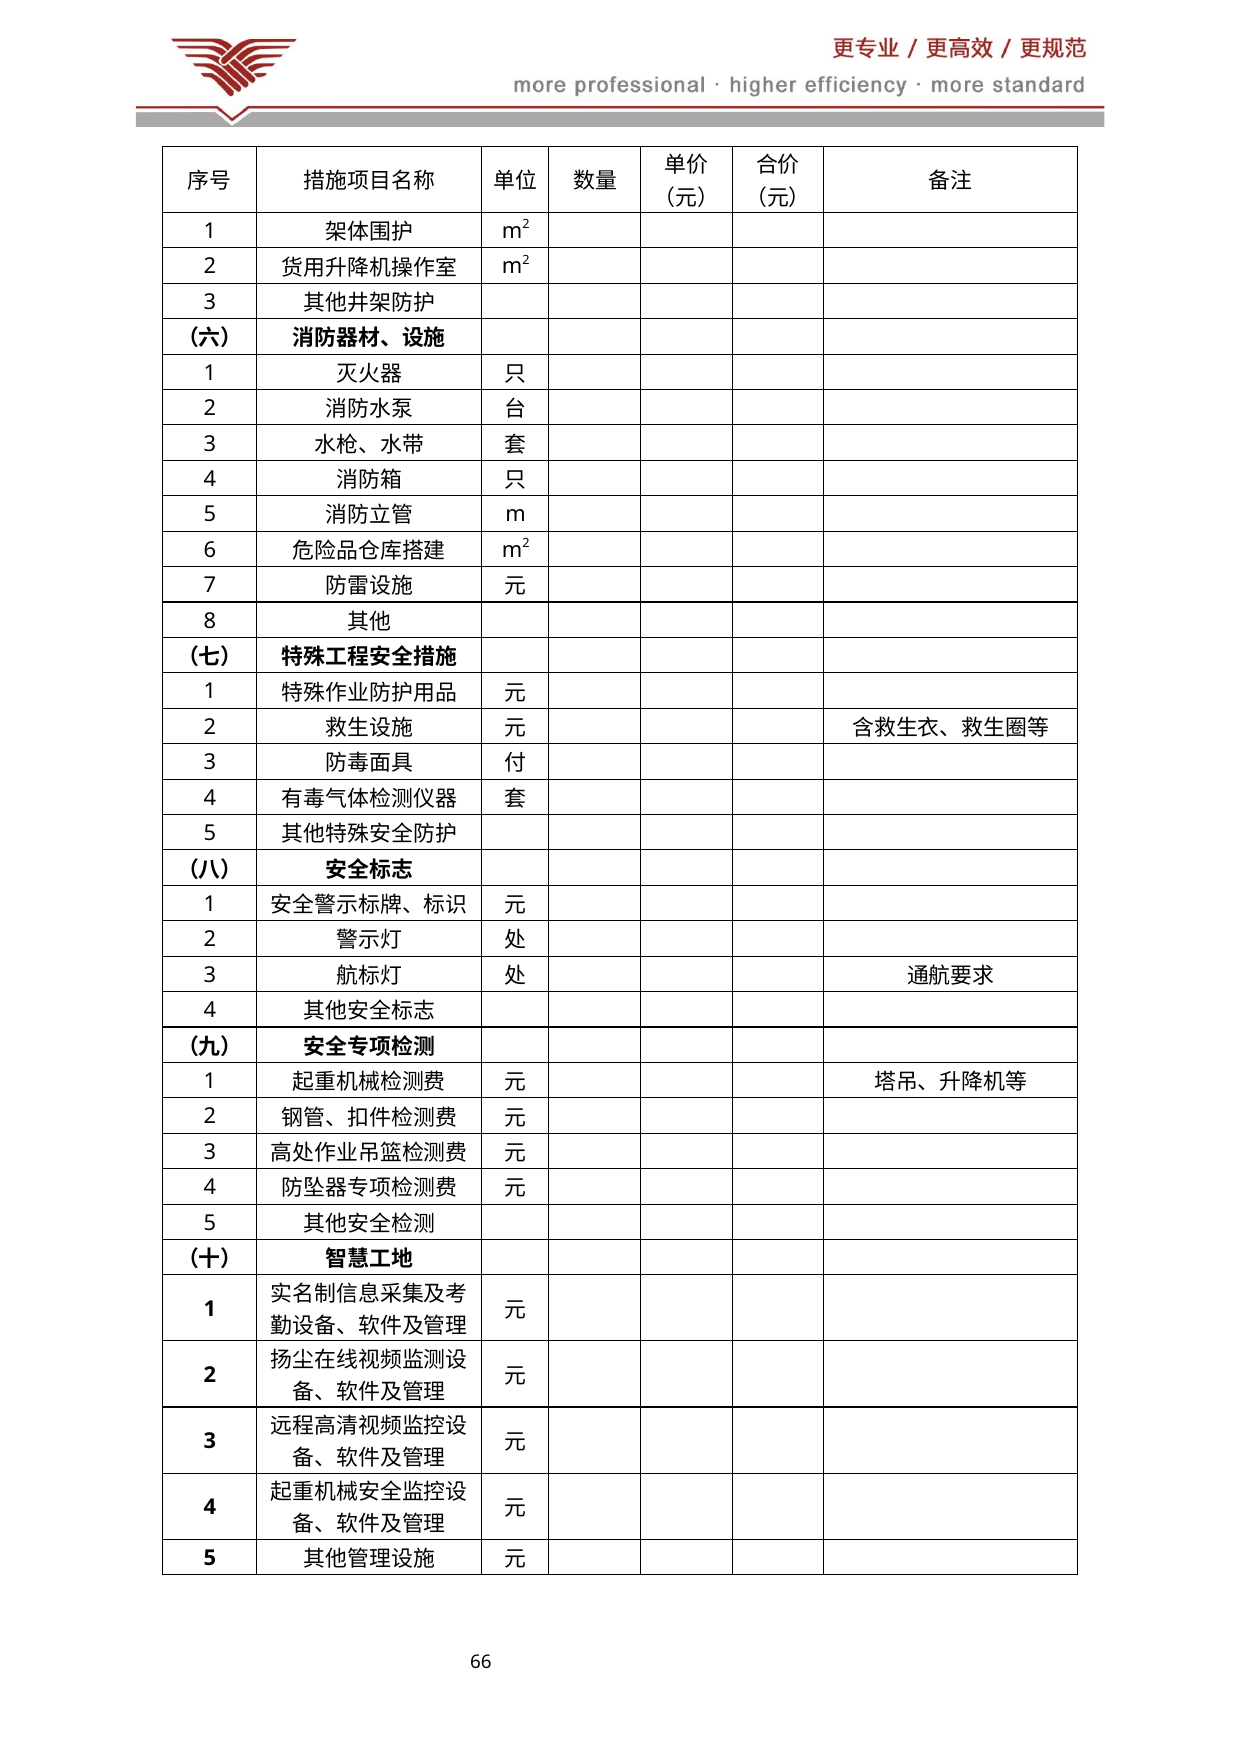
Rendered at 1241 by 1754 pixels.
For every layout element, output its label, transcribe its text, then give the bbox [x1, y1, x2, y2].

table_cell 4 [163, 992, 256, 1026]
table_cell [824, 1028, 1077, 1062]
table_cell [641, 673, 732, 708]
table_cell [733, 1169, 823, 1203]
table_cell [549, 886, 640, 920]
table_cell [824, 886, 1077, 920]
table_cell [641, 957, 732, 991]
table_cell （六） [163, 319, 256, 353]
table_cell [641, 780, 732, 814]
table_cell [641, 921, 732, 956]
table_header 单位 [482, 147, 548, 212]
table_cell [549, 957, 640, 991]
table_cell [482, 1240, 548, 1274]
table_cell （七） [163, 638, 256, 672]
table_cell 元 [482, 1063, 548, 1097]
table_cell [824, 744, 1077, 778]
table_cell 1 [163, 355, 256, 389]
table_cell [733, 603, 823, 637]
table_cell 元 [482, 1341, 548, 1406]
table_cell [733, 284, 823, 318]
table_cell [549, 213, 640, 247]
table_cell 套 [482, 780, 548, 814]
table_cell [549, 1063, 640, 1097]
table_cell [549, 603, 640, 637]
table_cell 处 [482, 957, 548, 991]
table_cell m2 [482, 532, 548, 566]
table_cell 2 [163, 248, 256, 283]
table_cell 元 [482, 673, 548, 708]
table_cell [641, 390, 732, 424]
table_cell [549, 673, 640, 708]
table_cell [824, 1098, 1077, 1133]
table_cell [824, 780, 1077, 814]
table_cell [733, 1205, 823, 1239]
table_cell [549, 355, 640, 389]
table_cell [641, 603, 732, 637]
table_cell 2 [163, 709, 256, 743]
table_cell [824, 284, 1077, 318]
table_cell 救生设施 [257, 709, 481, 743]
table_cell [824, 532, 1077, 566]
table_cell 航标灯 [257, 957, 481, 991]
table_cell [733, 780, 823, 814]
table_cell [549, 744, 640, 778]
table_cell 元 [482, 709, 548, 743]
table_cell 4 [163, 780, 256, 814]
table_cell 水枪、水带 [257, 425, 481, 460]
table_cell 8 [163, 603, 256, 637]
table_cell 元 [482, 1169, 548, 1203]
table_cell [641, 1275, 732, 1340]
table_cell 1 [163, 1063, 256, 1097]
table_cell 2 [163, 1098, 256, 1133]
table_cell 只 [482, 355, 548, 389]
table_cell [549, 1540, 640, 1574]
table_cell [824, 461, 1077, 495]
table_cell [549, 284, 640, 318]
table_cell [733, 1341, 823, 1406]
table_cell [641, 213, 732, 247]
table_cell [549, 425, 640, 460]
table_cell [824, 1341, 1077, 1406]
table_cell [641, 1063, 732, 1097]
table_cell 防雷设施 [257, 567, 481, 601]
table_cell [733, 709, 823, 743]
table_cell 1 [163, 886, 256, 920]
table_cell 其他管理设施 [257, 1540, 481, 1574]
table_cell 3 [163, 1134, 256, 1168]
table_cell [549, 567, 640, 601]
table_header 合价（元） [733, 147, 823, 212]
table_cell 危险品仓库搭建 [257, 532, 481, 566]
table_cell 安全标志 [257, 850, 481, 885]
table_cell [549, 1098, 640, 1133]
table_cell 1 [163, 1275, 256, 1340]
table_cell [733, 1540, 823, 1574]
table_cell [549, 532, 640, 566]
table_cell [733, 390, 823, 424]
table_cell [482, 815, 548, 849]
table_cell [641, 248, 732, 283]
table_cell [549, 1169, 640, 1203]
table_cell 5 [163, 1540, 256, 1574]
table_cell [549, 390, 640, 424]
table_cell [641, 1408, 732, 1472]
table_cell 起重机械检测费 [257, 1063, 481, 1097]
table_cell [641, 638, 732, 672]
table_cell [482, 319, 548, 353]
table_cell [733, 355, 823, 389]
table_cell 4 [163, 461, 256, 495]
table_cell 只 [482, 461, 548, 495]
table_cell 套 [482, 425, 548, 460]
table_cell [824, 815, 1077, 849]
table_cell [733, 425, 823, 460]
table_cell [824, 1169, 1077, 1203]
table_cell 含救生衣、救生圈等 [824, 709, 1077, 743]
table_cell [549, 850, 640, 885]
table_cell [641, 1205, 732, 1239]
table_cell 智慧工地 [257, 1240, 481, 1274]
table_cell 元 [482, 1474, 548, 1538]
table_cell 2 [163, 390, 256, 424]
table_cell [733, 1408, 823, 1472]
table_cell [733, 1134, 823, 1168]
table_cell [733, 1474, 823, 1538]
table_header 序号 [163, 147, 256, 212]
table_cell [824, 1408, 1077, 1472]
table_cell 起重机械安全监控设备、软件及管理 [257, 1474, 481, 1538]
table_cell [641, 425, 732, 460]
table_cell [641, 496, 732, 531]
table_cell 通航要求 [824, 957, 1077, 991]
table_cell （九） [163, 1028, 256, 1062]
table_cell [824, 638, 1077, 672]
table_cell [549, 780, 640, 814]
table_cell 安全专项检测 [257, 1028, 481, 1062]
table_cell 其他井架防护 [257, 284, 481, 318]
table_cell 元 [482, 1540, 548, 1574]
table_cell [824, 1540, 1077, 1574]
table_cell 特殊作业防护用品 [257, 673, 481, 708]
table_cell [733, 532, 823, 566]
table_cell [482, 850, 548, 885]
table_cell [824, 1474, 1077, 1538]
table_cell [824, 213, 1077, 247]
table_cell [824, 1205, 1077, 1239]
table_cell [641, 1098, 732, 1133]
table_header 措施项目名称 [257, 147, 481, 212]
table_cell [824, 673, 1077, 708]
table_cell 消防立管 [257, 496, 481, 531]
table_cell [549, 1341, 640, 1406]
table_cell [824, 603, 1077, 637]
table_cell [549, 1028, 640, 1062]
table_cell [641, 1341, 732, 1406]
table_cell [641, 709, 732, 743]
table_cell m2 [482, 248, 548, 283]
table_cell 4 [163, 1169, 256, 1203]
table_cell 防坠器专项检测费 [257, 1169, 481, 1203]
table_header 数量 [549, 147, 640, 212]
table_cell [549, 1408, 640, 1472]
table_cell 元 [482, 1408, 548, 1472]
table_cell 消防水泵 [257, 390, 481, 424]
table_cell [824, 248, 1077, 283]
table_cell [641, 567, 732, 601]
table_cell [733, 248, 823, 283]
table_cell [482, 638, 548, 672]
table_cell [549, 638, 640, 672]
table_cell [482, 992, 548, 1026]
table_cell 有毒气体检测仪器 [257, 780, 481, 814]
table_cell 远程高清视频监控设备、软件及管理 [257, 1408, 481, 1472]
picture [135, 14, 1105, 127]
table_cell [549, 709, 640, 743]
table_cell [733, 1240, 823, 1274]
table_cell [641, 992, 732, 1026]
table_cell [824, 496, 1077, 531]
table_cell [641, 1540, 732, 1574]
table_cell 4 [163, 1474, 256, 1538]
table_cell [733, 850, 823, 885]
table_cell [733, 213, 823, 247]
table_cell 警示灯 [257, 921, 481, 956]
table_cell 1 [163, 673, 256, 708]
table_cell 处 [482, 921, 548, 956]
table_cell [641, 319, 732, 353]
table_cell [549, 992, 640, 1026]
table_cell [549, 1240, 640, 1274]
table_cell [733, 1098, 823, 1133]
table_cell [733, 1028, 823, 1062]
table_cell [733, 1063, 823, 1097]
table_cell [733, 673, 823, 708]
table_cell [641, 1028, 732, 1062]
table_cell 消防箱 [257, 461, 481, 495]
table_cell [641, 1474, 732, 1538]
table_cell [641, 284, 732, 318]
table_cell 台 [482, 390, 548, 424]
table_cell [549, 496, 640, 531]
table_cell [824, 1275, 1077, 1340]
table_cell 扬尘在线视频监测设备、软件及管理 [257, 1341, 481, 1406]
table_cell [482, 603, 548, 637]
table_cell [824, 921, 1077, 956]
table_cell [733, 638, 823, 672]
table_cell 6 [163, 532, 256, 566]
table_cell 其他特殊安全防护 [257, 815, 481, 849]
table_cell 1 [163, 213, 256, 247]
table_cell 货用升降机操作室 [257, 248, 481, 283]
table_cell 架体围护 [257, 213, 481, 247]
table_cell [733, 886, 823, 920]
table_cell 元 [482, 1098, 548, 1133]
table_cell [733, 815, 823, 849]
table_cell [549, 461, 640, 495]
table_cell [482, 1028, 548, 1062]
table_cell 3 [163, 957, 256, 991]
table_cell [641, 461, 732, 495]
table_cell [824, 425, 1077, 460]
table_cell [733, 744, 823, 778]
table_cell 3 [163, 1408, 256, 1472]
table_cell 7 [163, 567, 256, 601]
table_cell 元 [482, 1134, 548, 1168]
table_cell [733, 921, 823, 956]
table_cell 5 [163, 815, 256, 849]
table_cell 5 [163, 496, 256, 531]
table_cell [549, 248, 640, 283]
table_cell 其他安全标志 [257, 992, 481, 1026]
table_cell [641, 1169, 732, 1203]
table_cell [549, 815, 640, 849]
table_cell 2 [163, 921, 256, 956]
table_cell [641, 815, 732, 849]
table_cell 灭火器 [257, 355, 481, 389]
table_cell 2 [163, 1341, 256, 1406]
table_cell [733, 992, 823, 1026]
table_cell 3 [163, 744, 256, 778]
table_cell 元 [482, 1275, 548, 1340]
table_cell [482, 1205, 548, 1239]
table_cell [482, 284, 548, 318]
table_cell （十） [163, 1240, 256, 1274]
table_cell 其他安全检测 [257, 1205, 481, 1239]
table_cell 钢管、扣件检测费 [257, 1098, 481, 1133]
table_cell [641, 532, 732, 566]
table_cell 元 [482, 886, 548, 920]
table_cell m2 [482, 213, 548, 247]
table_cell 实名制信息采集及考勤设备、软件及管理 [257, 1275, 481, 1340]
table_cell [733, 461, 823, 495]
table_cell 3 [163, 425, 256, 460]
table_cell m [482, 496, 548, 531]
table_cell （八） [163, 850, 256, 885]
table_cell [733, 496, 823, 531]
table_cell 消防器材、设施 [257, 319, 481, 353]
table_cell [824, 850, 1077, 885]
table_cell 付 [482, 744, 548, 778]
table_cell [641, 744, 732, 778]
table_cell [824, 1134, 1077, 1168]
table_cell [641, 1240, 732, 1274]
table_cell 5 [163, 1205, 256, 1239]
table_cell [641, 850, 732, 885]
table_cell [733, 319, 823, 353]
table_cell 塔吊、升降机等 [824, 1063, 1077, 1097]
table_cell [549, 1474, 640, 1538]
table_cell 高处作业吊篮检测费 [257, 1134, 481, 1168]
table_cell [641, 1134, 732, 1168]
table_cell [824, 1240, 1077, 1274]
table_cell [641, 886, 732, 920]
table_cell 其他 [257, 603, 481, 637]
table_cell [549, 319, 640, 353]
table_cell 3 [163, 284, 256, 318]
table_cell 特殊工程安全措施 [257, 638, 481, 672]
table_cell [824, 992, 1077, 1026]
table_cell [733, 1275, 823, 1340]
table_cell [549, 921, 640, 956]
table_cell [824, 355, 1077, 389]
table_cell 安全警示标牌、标识 [257, 886, 481, 920]
table_cell [733, 957, 823, 991]
table_cell [549, 1205, 640, 1239]
table_header 备注 [824, 147, 1077, 212]
table_cell [549, 1134, 640, 1168]
table_cell [824, 390, 1077, 424]
table_cell [549, 1275, 640, 1340]
table_cell [733, 567, 823, 601]
table_cell 元 [482, 567, 548, 601]
table_cell [641, 355, 732, 389]
table_cell [824, 567, 1077, 601]
table_cell 防毒面具 [257, 744, 481, 778]
table_header 单价（元） [641, 147, 732, 212]
table_cell [824, 319, 1077, 353]
